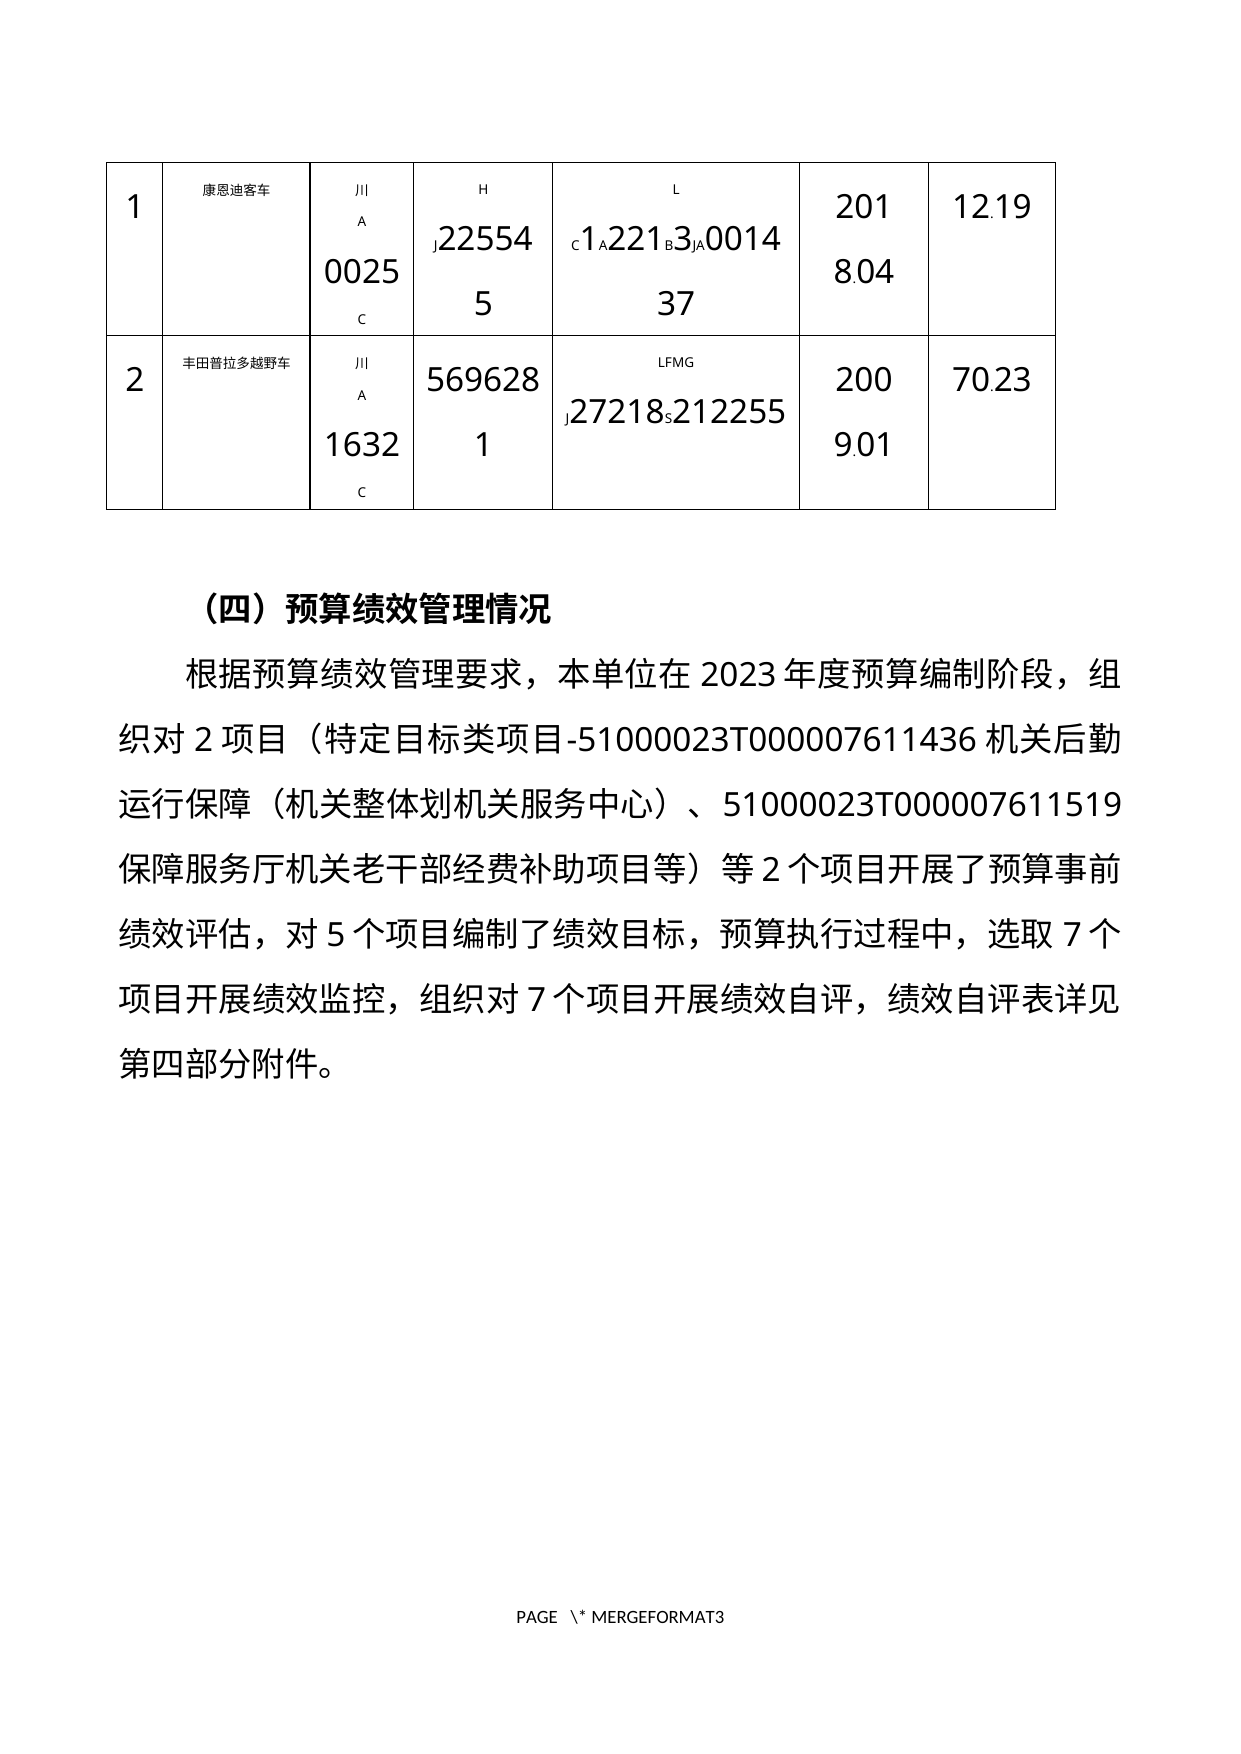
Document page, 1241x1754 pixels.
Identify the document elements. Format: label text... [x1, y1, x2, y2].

table_cell 丰田普拉多越野车 [163, 336, 309, 508]
table_cell HJ225545 [414, 163, 552, 335]
table_cell 康恩迪客车 [163, 163, 309, 335]
table_cell 2009.01 [800, 336, 928, 508]
text 根据预算绩效管理要求，本单位在2023年度预算编制阶段，组织对2项目（特定目标类项目-51000023T000007611436机关后勤运行保障（机关整体划机关服务中心）、51000023T000007611519保障服务厅机关老干部经费补助项目等）等2个项目开展了预算事前绩效评估，对5个项目编制了绩效目标，预算执行过程中，选取7个项目开展绩效监控，组织对7个项目开展绩效自评，绩效自评表详见第四部分附件。 [118, 639, 1122, 1094]
table_cell 70.23 [929, 336, 1055, 508]
table_cell 5696281 [414, 336, 552, 508]
table_cell 川A0025C [311, 163, 413, 335]
table_cell LC1A221B3JA001437 [553, 163, 799, 335]
table_cell 2 [107, 336, 162, 508]
text （四）预算绩效管理情况 [118, 574, 1122, 639]
table_cell 12.19 [929, 163, 1055, 335]
table_cell 1 [107, 163, 162, 335]
table_cell LFMGJ27218S212255 [553, 336, 799, 508]
table_cell 2018.04 [800, 163, 928, 335]
table_cell 川A1632C [311, 336, 413, 508]
